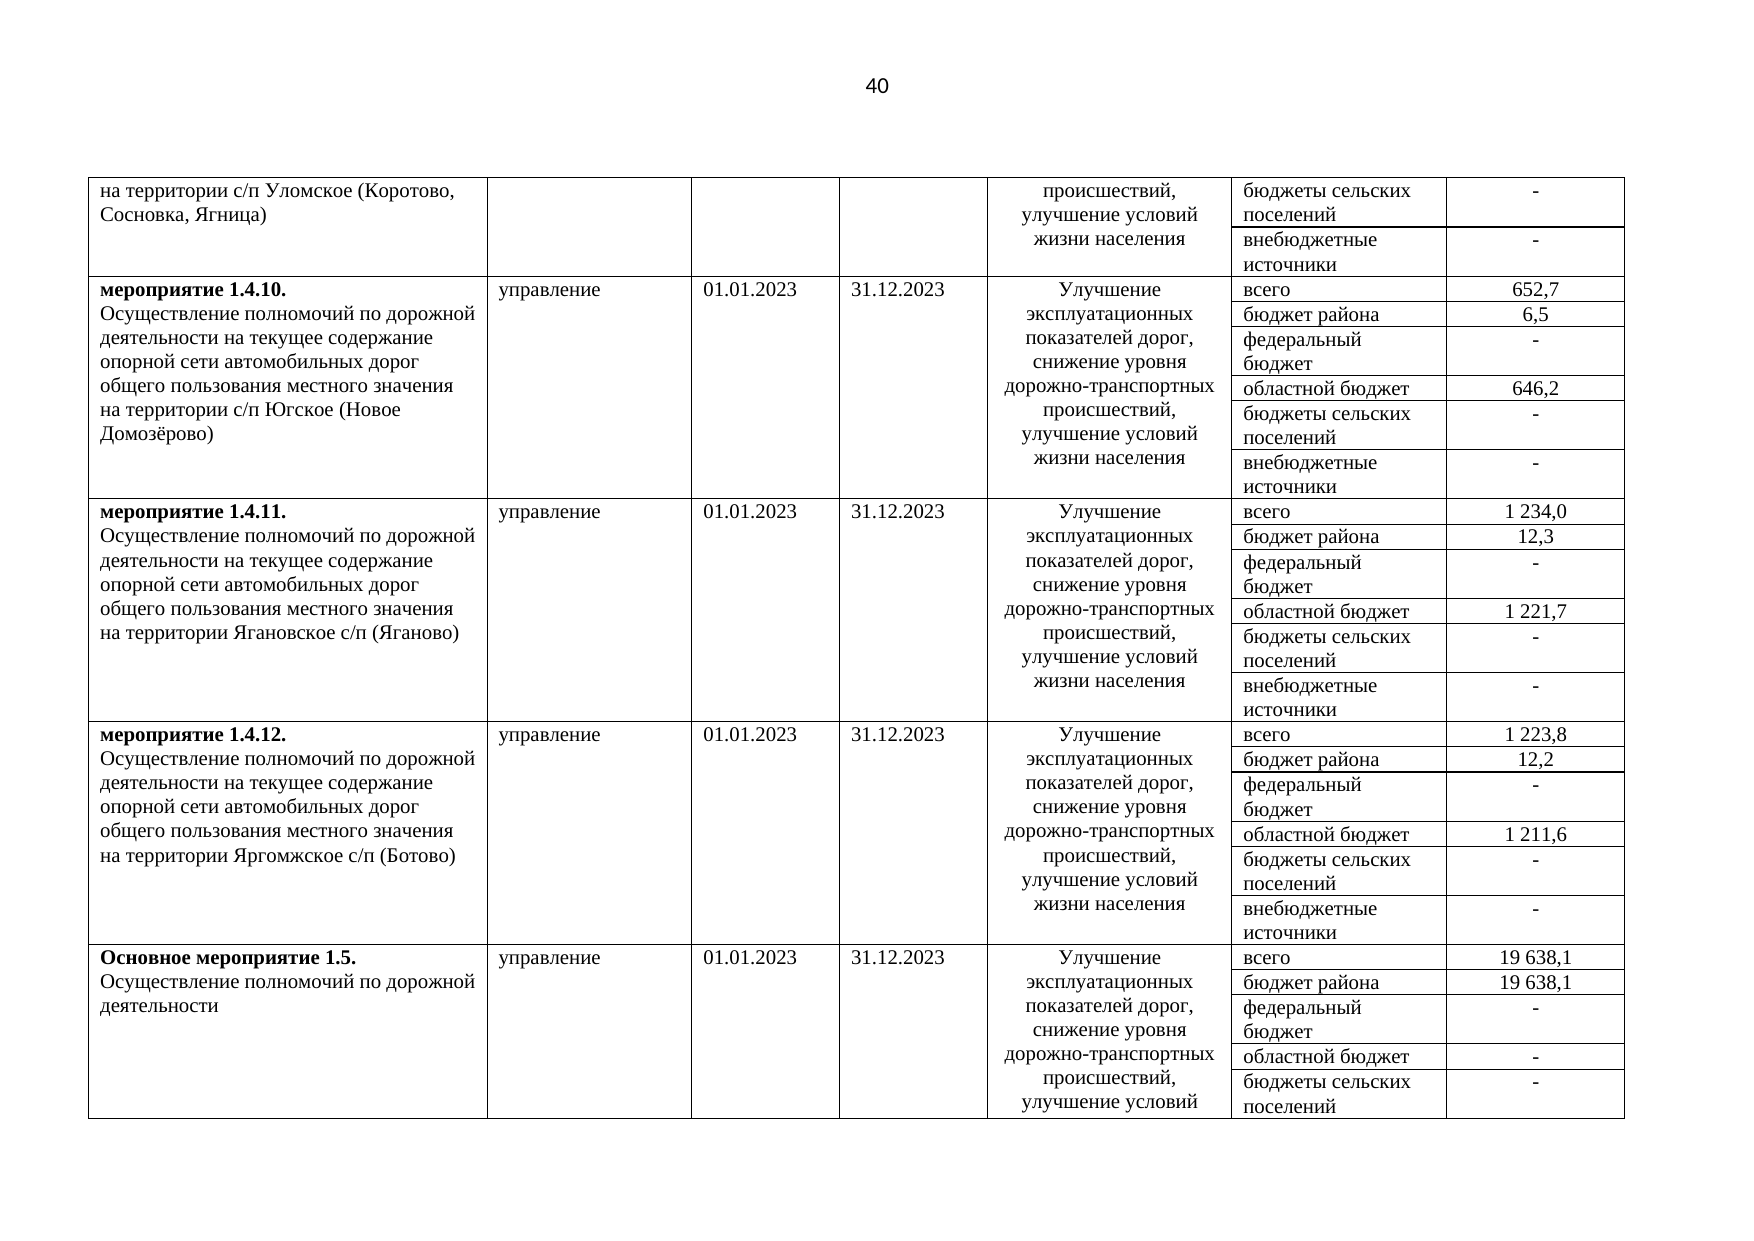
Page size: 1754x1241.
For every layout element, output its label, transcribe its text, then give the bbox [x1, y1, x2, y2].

table_cell областной бюджет [1232, 822, 1446, 846]
table_cell 31.12.2023 [840, 945, 987, 1118]
table_cell - [1447, 1044, 1624, 1068]
table_cell 01.01.2023 [692, 722, 839, 944]
table_cell всего [1232, 277, 1446, 301]
table_cell - [1447, 995, 1624, 1043]
table_cell бюджеты сельских поселений [1232, 847, 1446, 895]
table_cell - [1447, 1070, 1624, 1118]
table_cell внебюджетные источники [1232, 673, 1446, 721]
table_cell 646,2 [1447, 376, 1624, 400]
table_cell внебюджетные источники [1232, 228, 1446, 276]
table_cell всего [1232, 722, 1446, 746]
table_cell - [1447, 450, 1624, 498]
table_cell Улучшение эксплуатационных показателей дорог, снижение уровня дорожно-транспортных происшествий, улучшение условий жизни населения [988, 499, 1231, 721]
table_cell областной бюджет [1232, 599, 1446, 623]
table_cell бюджеты сельских поселений [1232, 624, 1446, 672]
table_cell 19 638,1 [1447, 970, 1624, 994]
table_cell Основное мероприятие 1.5. Осуществление полномочий по дорожной деятельности [89, 945, 487, 1118]
table_cell 6,5 [1447, 302, 1624, 326]
table_cell 1 221,7 [1447, 599, 1624, 623]
table_cell 12,3 [1447, 525, 1624, 548]
table_cell 1 223,8 [1447, 722, 1624, 746]
table_cell 31.12.2023 [840, 277, 987, 498]
table_cell внебюджетные источники [1232, 896, 1446, 944]
table_cell бюджеты сельских поселений [1232, 1070, 1446, 1118]
table_cell 1 234,0 [1447, 499, 1624, 523]
table_cell 31.12.2023 [840, 722, 987, 944]
table_cell - [1447, 624, 1624, 672]
table_cell внебюджетные источники [1232, 450, 1446, 498]
table_cell федеральный бюджет [1232, 773, 1446, 821]
table_cell - [1447, 401, 1624, 449]
table_cell Улучшение эксплуатационных показателей дорог, снижение уровня дорожно-транспортных происшествий, улучшение условий жизни населения [988, 722, 1231, 944]
table_cell всего [1232, 945, 1446, 969]
table_cell бюджет района [1232, 525, 1446, 548]
table_cell - [1447, 228, 1624, 276]
table_cell бюджеты сельских поселений [1232, 401, 1446, 449]
table_cell областной бюджет [1232, 1044, 1446, 1068]
table_cell бюджет района [1232, 302, 1446, 326]
table_cell мероприятие 1.4.11. Осуществление полномочий по дорожной деятельности на текущее содержание опорной сети автомобильных дорог общего пользования местного значения на территории Ягановское с/п (Яганово) [89, 499, 487, 721]
table_cell 01.01.2023 [692, 277, 839, 498]
table_cell 01.01.2023 [692, 945, 839, 1118]
table_cell управление [488, 277, 691, 498]
table_cell - [1447, 178, 1624, 226]
table_cell областной бюджет [1232, 376, 1446, 400]
table_cell - [1447, 673, 1624, 721]
table_cell - [1447, 896, 1624, 944]
table_cell - [1447, 327, 1624, 375]
table_cell управление [488, 945, 691, 1118]
table_cell федеральный бюджет [1232, 995, 1446, 1043]
table_cell 12,2 [1447, 747, 1624, 771]
table_cell всего [1232, 499, 1446, 523]
table_cell мероприятие 1.4.12. Осуществление полномочий по дорожной деятельности на текущее содержание опорной сети автомобильных дорог общего пользования местного значения на территории Яргомжское с/п (Ботово) [89, 722, 487, 944]
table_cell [988, 277, 1231, 498]
table_cell управление [488, 722, 691, 944]
table_cell мероприятие 1.4.10. Осуществление полномочий по дорожной деятельности на текущее содержание опорной сети автомобильных дорог общего пользования местного значения на территории с/п Югское (Новое Домозёрово) [89, 277, 487, 498]
table_cell федеральный бюджет [1232, 327, 1446, 375]
table_cell Улучшение эксплуатационных показателей дорог, снижение уровня дорожно-транспортных происшествий, улучшение условий жизни населения [988, 945, 1231, 1118]
table_cell федеральный бюджет [1232, 550, 1446, 598]
table_cell бюджеты сельских поселений [1232, 178, 1446, 226]
table_cell - [1447, 847, 1624, 895]
table_cell 19 638,1 [1447, 945, 1624, 969]
table_cell - [1447, 550, 1624, 598]
table_cell 1 211,6 [1447, 822, 1624, 846]
table_cell бюджет района [1232, 747, 1446, 771]
table_cell управление [488, 499, 691, 721]
table_cell 652,7 [1447, 277, 1624, 301]
table_cell 31.12.2023 [840, 499, 987, 721]
table_cell бюджет района [1232, 970, 1446, 994]
table_cell - [1447, 773, 1624, 821]
table_cell 01.01.2023 [692, 499, 839, 721]
